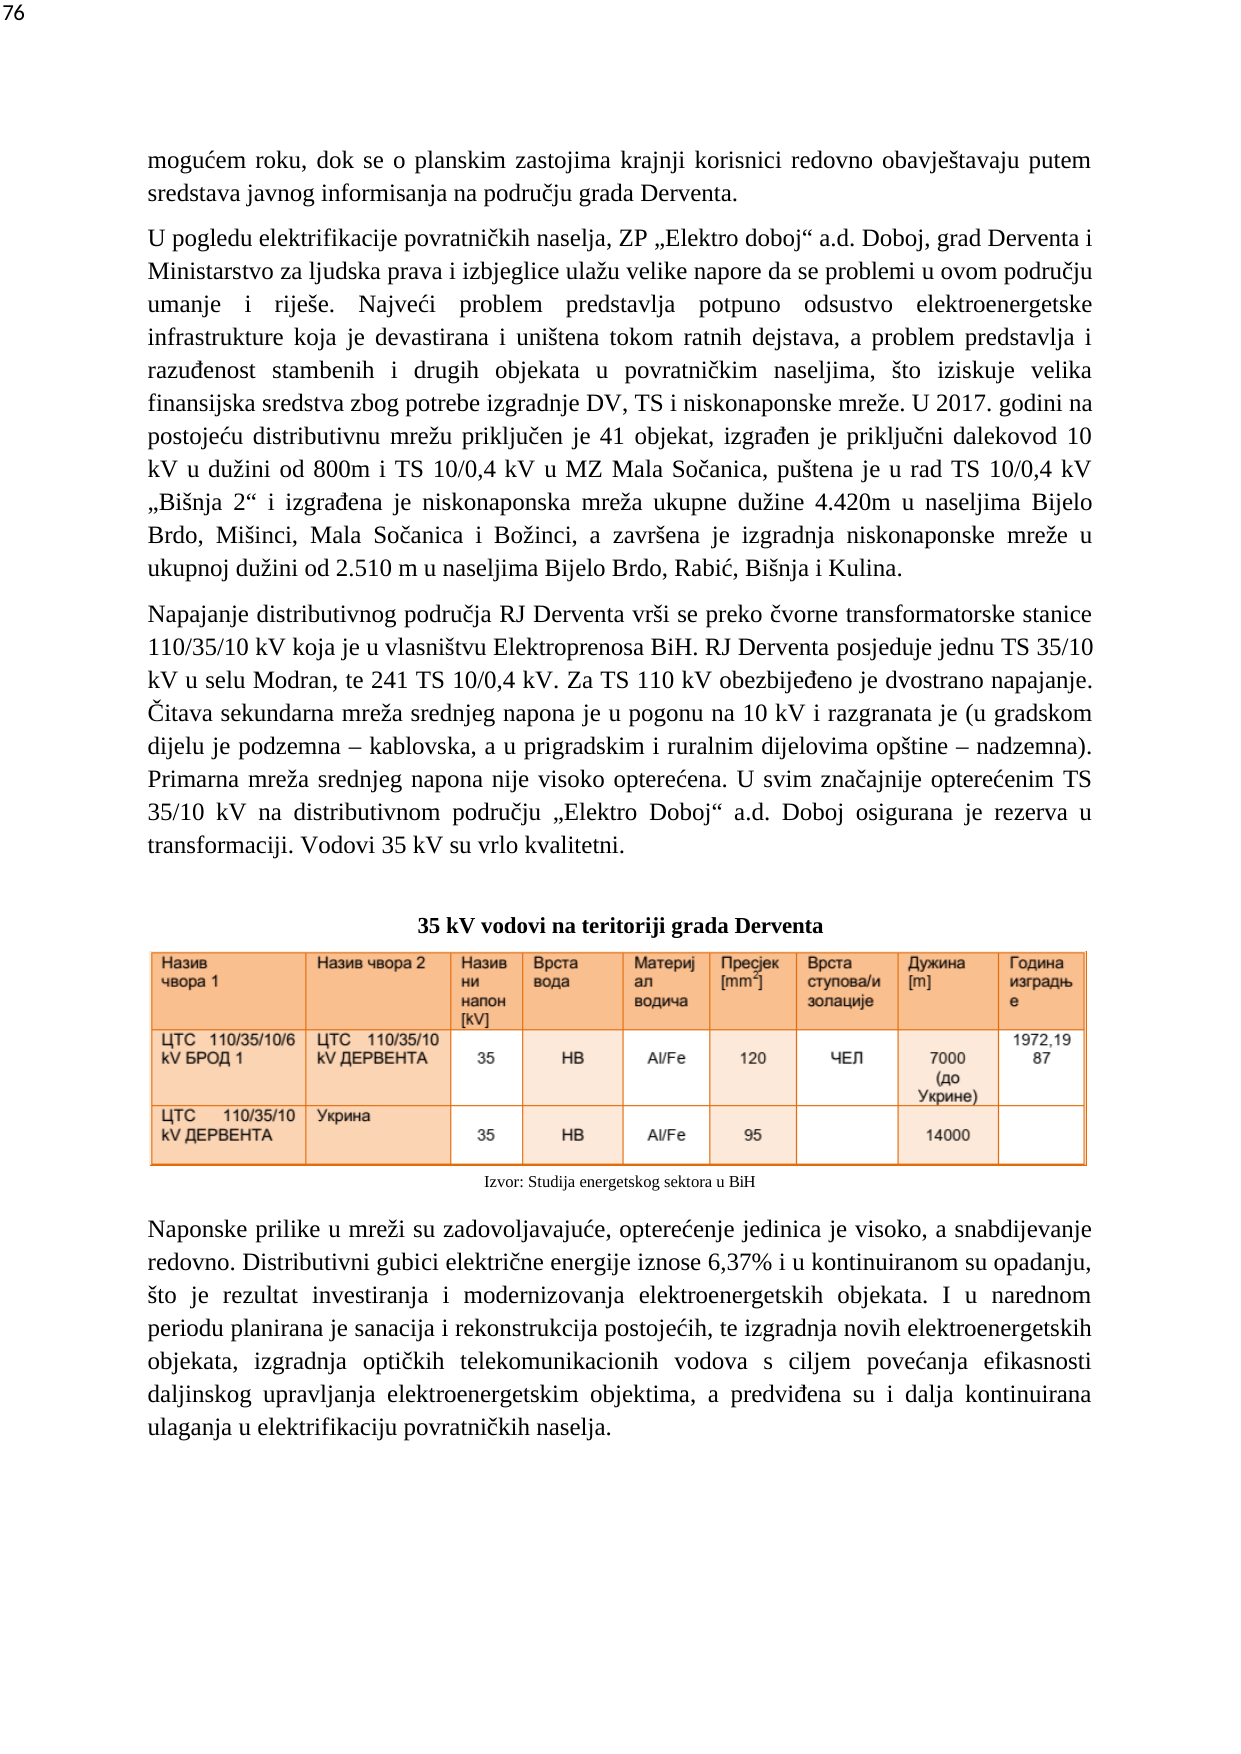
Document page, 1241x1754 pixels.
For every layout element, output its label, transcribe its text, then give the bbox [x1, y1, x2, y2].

text Napajanje distributivnog područja RJ Derventa vrši se preko čvorne transformatorske stanice 110/35/10 kV koja je u vlasništvu Elektroprenosa BiH. RJ Derventa posjeduje jednu TS 35/10 kV u selu Modran, te 241 TS 10/0,4 kV. Za TS 110 kV obezbijeđeno je dvostrano napajanje. Čitava sekundarna mreža srednjeg napona je u pogonu na 10 kV i razgranata je (u gradskom dijelu je podzemna – kablovska, a u prigradskim i ruralnim dijelovima opštine – nadzemna). Primarna mreža srednjeg napona nije visoko opterećena. U svim značajnije opterećenim TS 35/10 kV na distributivnom području „Elektro Doboj“ a.d. Doboj osigurana je rezerva u transformaciji. Vodovi 35 kV su vrlo kvalitetni. [147, 599, 1093, 859]
text Naponske prilike u mreži su zadovoljavajuće, opterećenje jedinica je visoko, a snabdijevanje redovno. Distributivni gubici električne energije iznose 6,37% i u kontinuiranom su opadanju, što je rezultat investiranja i modernizovanja elektroenergetskih objekata. I u narednom periodu planirana je sanacija i rekonstrukcija postojećih, te izgradnja novih elektroenergetskih objekata, izgradnja optičkih telekomunikacionih vodova s ciljem povećanja efikasnosti daljinskog upravljanja elektroenergetskim objektima, a predviđena su i dalja kontinuirana ulaganja u elektrifikaciju povratničkih naselja. [147, 1214, 1093, 1441]
text mogućem roku, dok se o planskim zastojima krajnji korisnici redovno obavještavaju putem sredstava javnog informisanja na području grada Derventa. [147, 145, 1092, 207]
text U pogledu elektrifikacije povratničkih naselja, ZP „Elektro doboj“ a.d. Doboj, grad Derventa i Ministarstvo za ljudska prava i izbjeglice ulažu velike napore da se problemi u ovom području umanje i riješe. Najveći problem predstavlja potpuno odsustvo elektroenergetske infrastrukture koja je devastirana i uništena tokom ratnih dejstava, a problem predstavlja i razuđenost stambenih i drugih objekata u povratničkim naseljima, što iziskuje velika finansijska sredstva zbog potrebe izgradnje DV, TS i niskonaponske mreže. U 2017. godini na postojeću distributivnu mrežu priključen je 41 objekat, izgrađen je priključni dalekovod 10 kV u dužini od 800m i TS 10/0,4 kV u MZ Mala Sočanica, puštena je u rad TS 10/0,4 kV „Bišnja 2“ i izgrađena je niskonaponska mreža ukupne dužine 4.420m u naseljima Bijelo Brdo, Mišinci, Mala Sočanica i Božinci, a završena je izgradnja niskonaponske mreže u ukupnoj dužini od 2.510 m u naseljima Bijelo Brdo, Rabić, Bišnja i Kulina. [147, 223, 1093, 582]
text 35 kV vodovi na teritoriji grada Derventa [210, 912, 1030, 939]
picture [149, 951, 1087, 1166]
